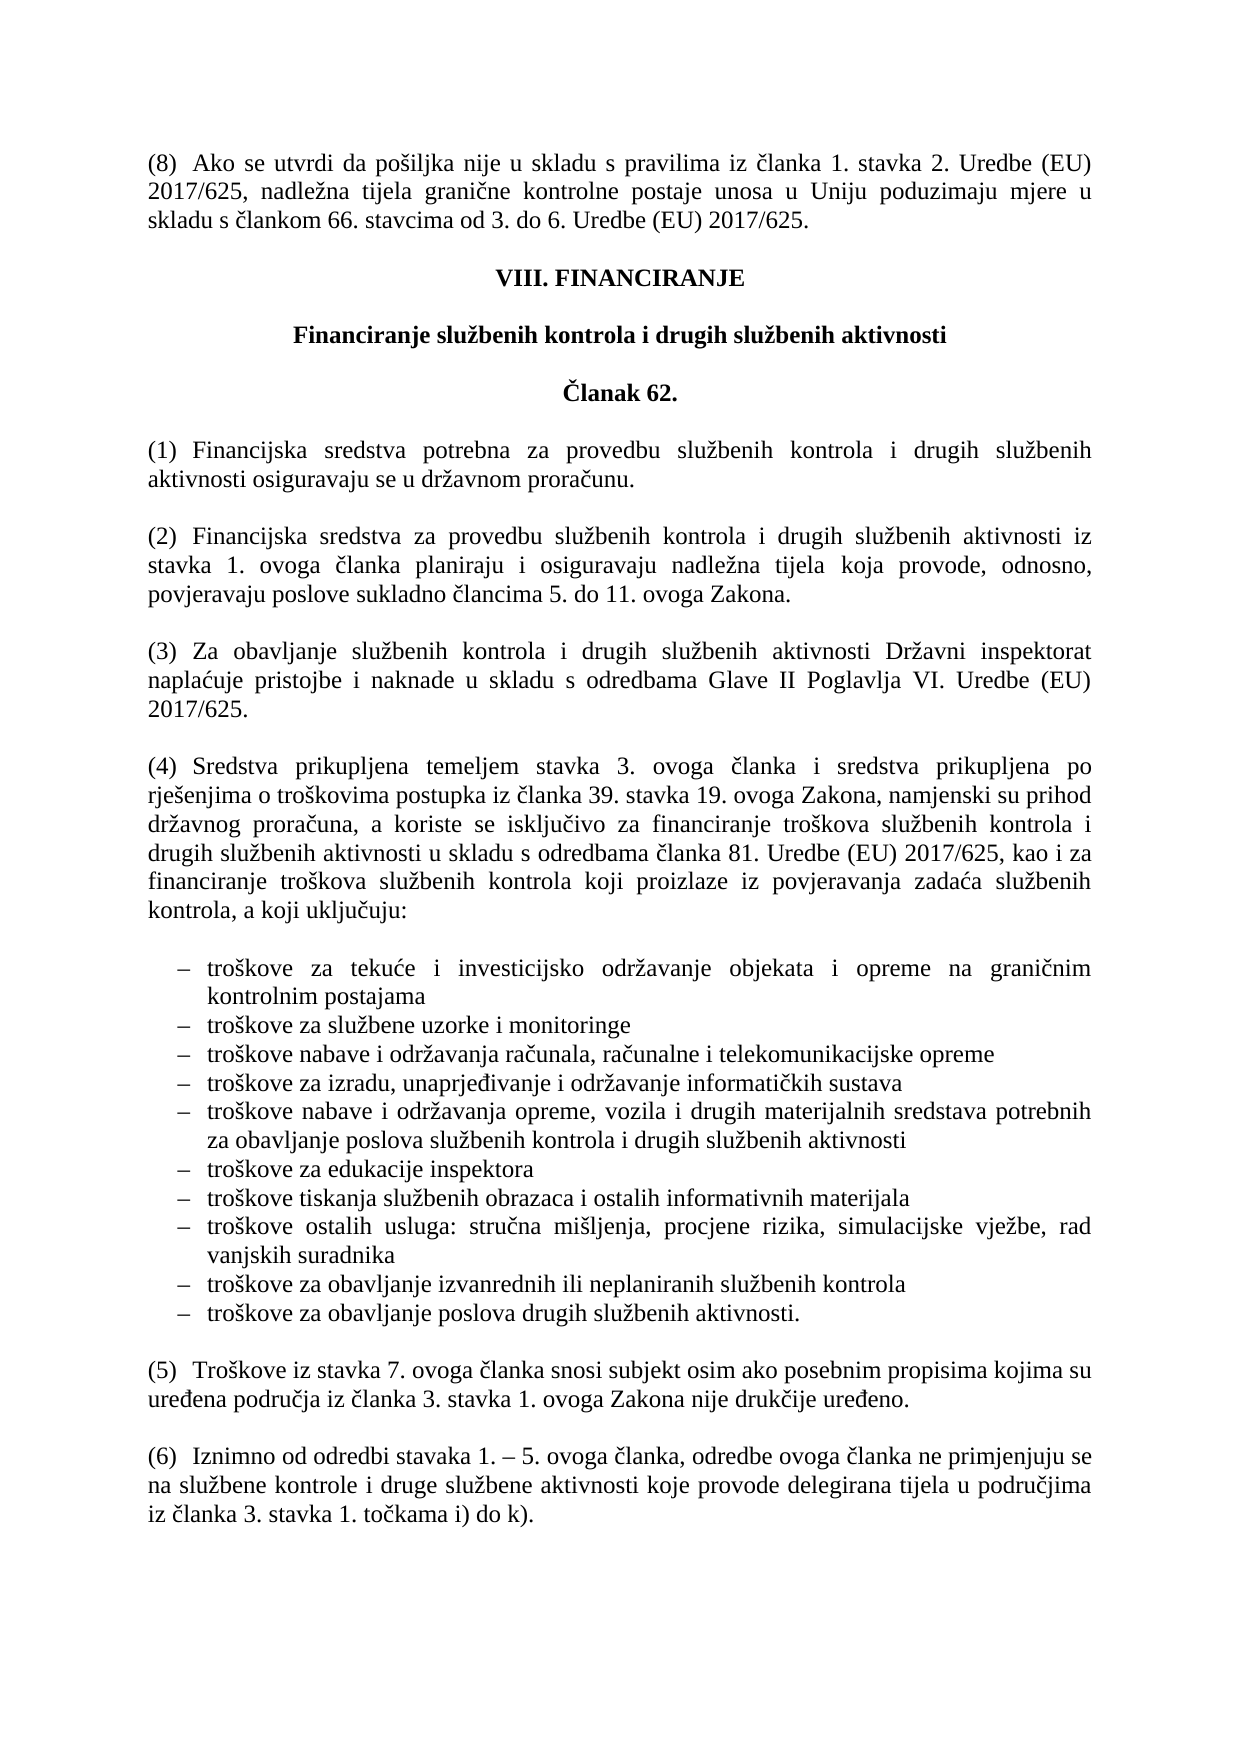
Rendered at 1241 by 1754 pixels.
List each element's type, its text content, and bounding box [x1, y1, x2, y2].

list troškove za službene uzorke i monitoringe [177, 1010, 1092, 1039]
list troškove tiskanja službenih obrazaca i ostalih informativnih materijala [177, 1183, 1092, 1211]
list troškove nabave i održavanja računala, računalne i telekomunikacijske opreme [177, 1039, 1092, 1068]
list Troškove iz stavka 7. ovoga članka snosi subjekt osim ako posebnim propisima kojima su uređena područja iz članka 3. stavka 1. ovoga Zakona nije drukčije uređeno. [148, 1355, 1092, 1413]
text Članak 62. [148, 378, 1092, 406]
list Financijska sredstva potrebna za provedbu službenih kontrola i drugih službenih aktivnosti osiguravaju se u državnom proračunu. [148, 435, 1092, 493]
list troškove za izradu, unaprjeđivanje i održavanje informatičkih sustava [177, 1068, 1092, 1096]
text Financiranje službenih kontrola i drugih službenih aktivnosti [148, 320, 1092, 349]
list Iznimno od odredbi stavaka 1. – 5. ovoga članka, odredbe ovoga članka ne primjenjuju se na službene kontrole i druge službene aktivnosti koje provode delegirana tijela u područjima iz članka 3. stavka 1. točkama i) do k). [148, 1441, 1092, 1528]
list Za obavljanje službenih kontrola i drugih službenih aktivnosti Državni inspektorat naplaćuje pristojbe i naknade u skladu s odredbama Glave II Poglavlja VI. Uredbe (EU) 2017/625. [148, 636, 1092, 723]
list troškove za obavljanje poslova drugih službenih aktivnosti. [177, 1298, 1092, 1326]
list troškove ostalih usluga: stručna mišljenja, procjene rizika, simulacijske vježbe, rad vanjskih suradnika [177, 1211, 1092, 1269]
list troškove za obavljanje izvanrednih ili neplaniranih službenih kontrola [177, 1269, 1092, 1298]
list Sredstva prikupljena temeljem stavka 3. ovoga članka i sredstva prikupljena po rješenjima o troškovima postupka iz članka 39. stavka 19. ovoga Zakona, namjenski su prihod državnog proračuna, a koriste se isključivo za financiranje troškova službenih kontrola i drugih službenih aktivnosti u skladu s odredbama članka 81. Uredbe (EU) 2017/625, kao i za financiranje troškova službenih kontrola koji proizlaze iz povjeravanja zadaća službenih kontrola, a koji uključuju: [148, 751, 1092, 924]
list Financijska sredstva za provedbu službenih kontrola i drugih službenih aktivnosti iz stavka 1. ovoga članka planiraju i osiguravaju nadležna tijela koja provode, odnosno, povjeravaju poslove sukladno člancima 5. do 11. ovoga Zakona. [148, 521, 1092, 608]
list Ako se utvrdi da pošiljka nije u skladu s pravilima iz članka 1. stavka 2. Uredbe (EU) 2017/625, nadležna tijela granične kontrolne postaje unosa u Uniju poduzimaju mjere u skladu s člankom 66. stavcima od 3. do 6. Uredbe (EU) 2017/625. [148, 148, 1092, 234]
list troškove za edukacije inspektora [177, 1154, 1092, 1183]
text VIII. FINANCIRANJE [148, 263, 1092, 291]
list troškove za tekuće i investicijsko održavanje objekata i opreme na graničnim kontrolnim postajama [177, 953, 1092, 1010]
list troškove nabave i održavanja opreme, vozila i drugih materijalnih sredstava potrebnih za obavljanje poslova službenih kontrola i drugih službenih aktivnosti [177, 1096, 1092, 1154]
